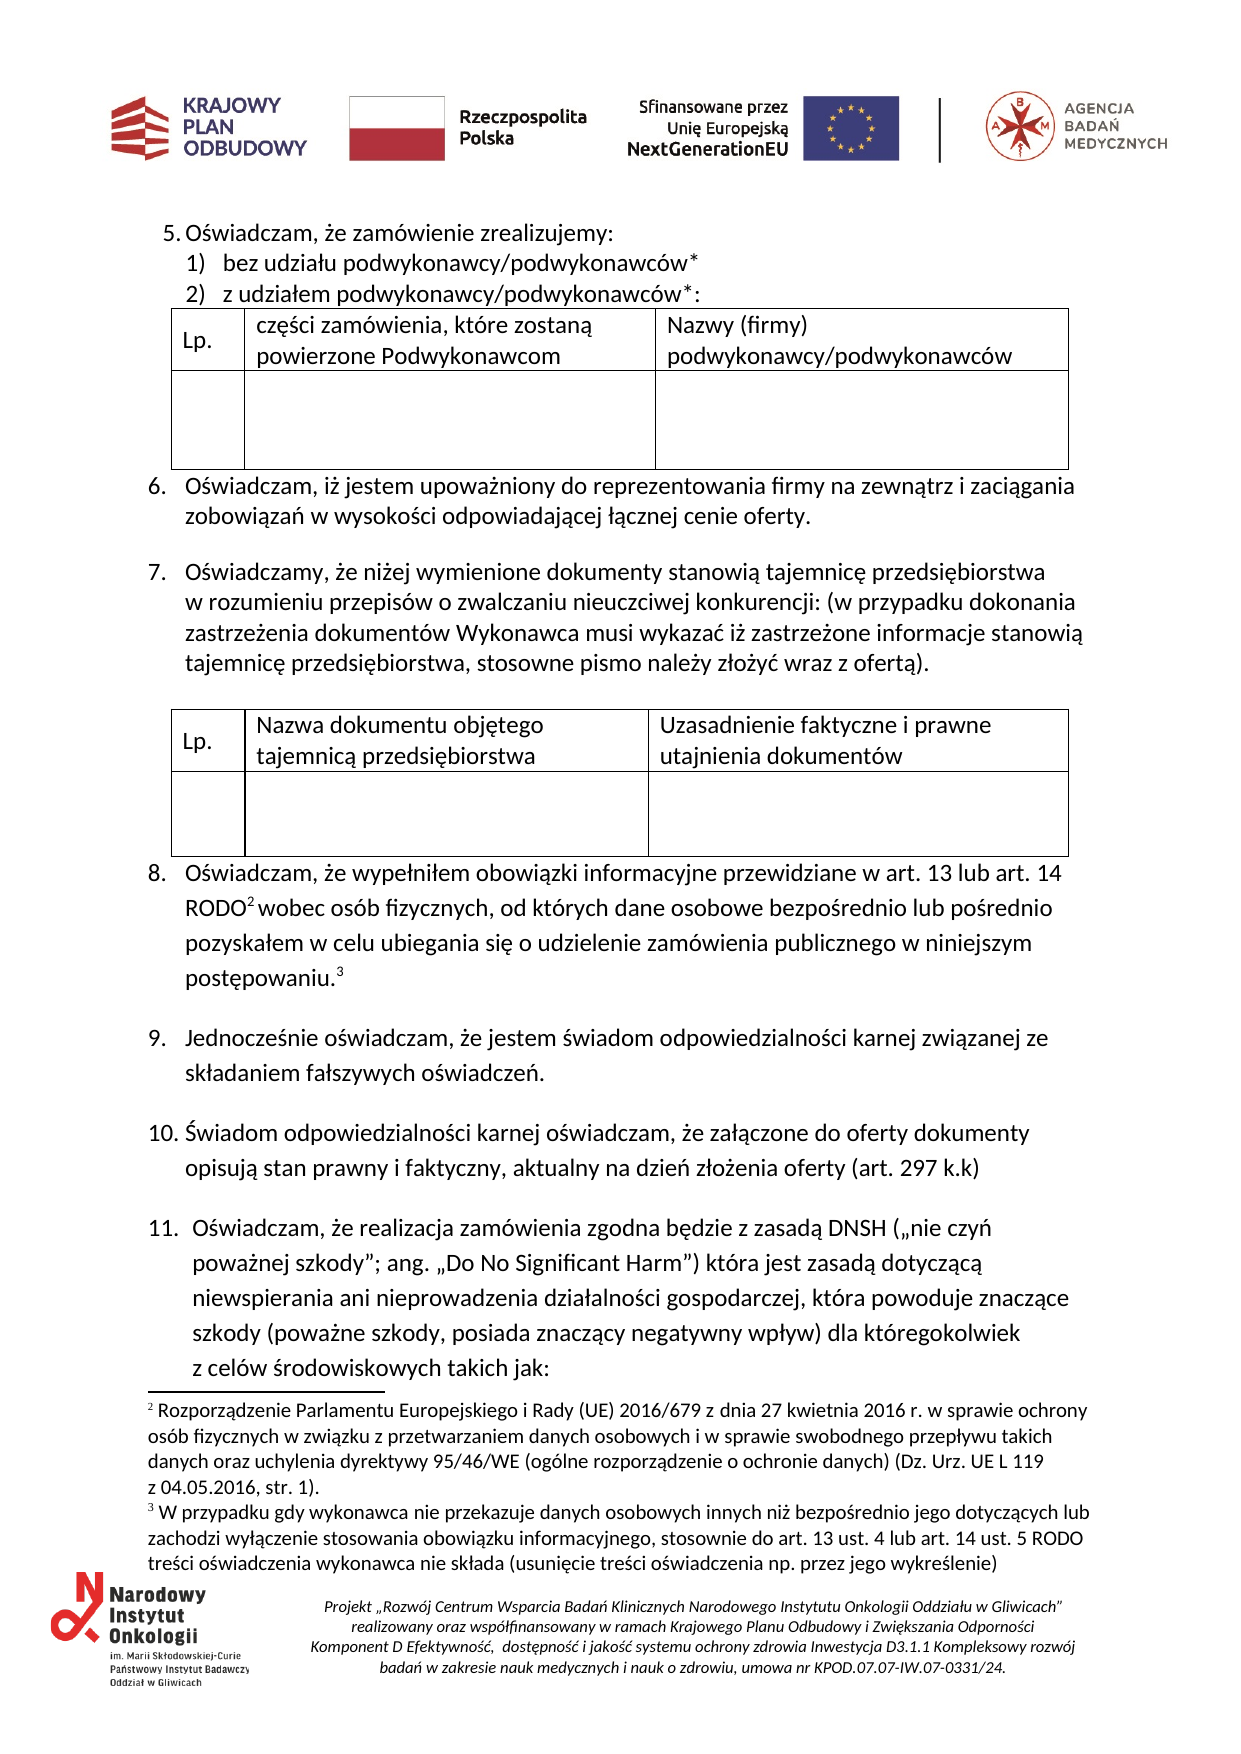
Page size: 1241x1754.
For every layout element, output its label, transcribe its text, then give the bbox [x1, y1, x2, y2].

table_cell [656, 371, 1068, 469]
table_cell [246, 772, 648, 856]
picture [50, 1572, 249, 1686]
list z udziałem podwykonawcy/podwykonawców*: [185, 278, 1093, 308]
list Oświadczam, iż jestem upoważniony do reprezentowania firmy na zewnątrz i zaciągania zobowiązań w wysokości odpowiadającej łącznej cenie oferty. [148, 470, 1107, 531]
table_header Nazwy (firmy) podwykonawcy/podwykonawców [656, 309, 1068, 370]
list Jednocześnie oświadczam, że jestem świadom odpowiedzialności karnej związanej ze składaniem fałszywych oświadczeń. [148, 1022, 1093, 1087]
table_header Uzasadnienie faktyczne i prawne utajnienia dokumentów [649, 710, 1068, 771]
list Oświadczam, że wypełniłem obowiązki informacyjne przewidziane w art. 13 lub art. 14 RODO wobec osób fizycznych, od których dane osobowe bezpośrednio lub pośrednio pozyskałem w celu ubiegania się o udzielenie zamówienia publicznego w niniejszym postępowaniu. [148, 857, 1093, 992]
list Oświadczam, że realizacja zamówienia zgodna będzie z zasadą DNSH („nie czyń poważnej szkody”; ang. „Do No Significant Harm”) która jest zasadą dotyczącą niewspierania ani nieprowadzenia działalności gospodarczej, która powoduje znaczące szkody (poważne szkody, posiada znaczący negatywny wpływ) dla któregokolwiek z celów środowiskowych takich jak: [148, 1212, 1093, 1382]
table_cell [172, 371, 244, 469]
list Oświadczamy, że niżej wymienione dokumenty stanowią tajemnicę przedsiębiorstwa w rozumieniu przepisów o zwalczaniu nieuczciwej konkurencji: (w przypadku dokonania zastrzeżenia dokumentów Wykonawca musi wykazać iż zastrzeżone informacje stanowią tajemnicę przedsiębiorstwa, stosowne pismo należy złożyć wraz z ofertą). [148, 556, 1093, 678]
table_cell [172, 772, 244, 856]
table_header Nazwa dokumentu objętego tajemnicą przedsiębiorstwa [246, 710, 648, 771]
table_cell [649, 772, 1068, 856]
table_header Lp. [172, 710, 244, 771]
picture [88, 65, 1220, 193]
table_header Lp. [172, 309, 244, 370]
table_header części zamówienia, które zostaną powierzone Podwykonawcom [245, 309, 655, 370]
list Świadom odpowiedzialności karnej oświadczam, że załączone do oferty dokumenty opisują stan prawny i faktyczny, aktualny na dzień złożenia oferty (art. 297 k.k) [148, 1117, 1093, 1182]
list Oświadczam, że zamówienie zrealizujemy: [148, 217, 1093, 247]
table_cell [245, 371, 655, 469]
list bez udziału podwykonawcy/podwykonawców* [185, 247, 1093, 278]
